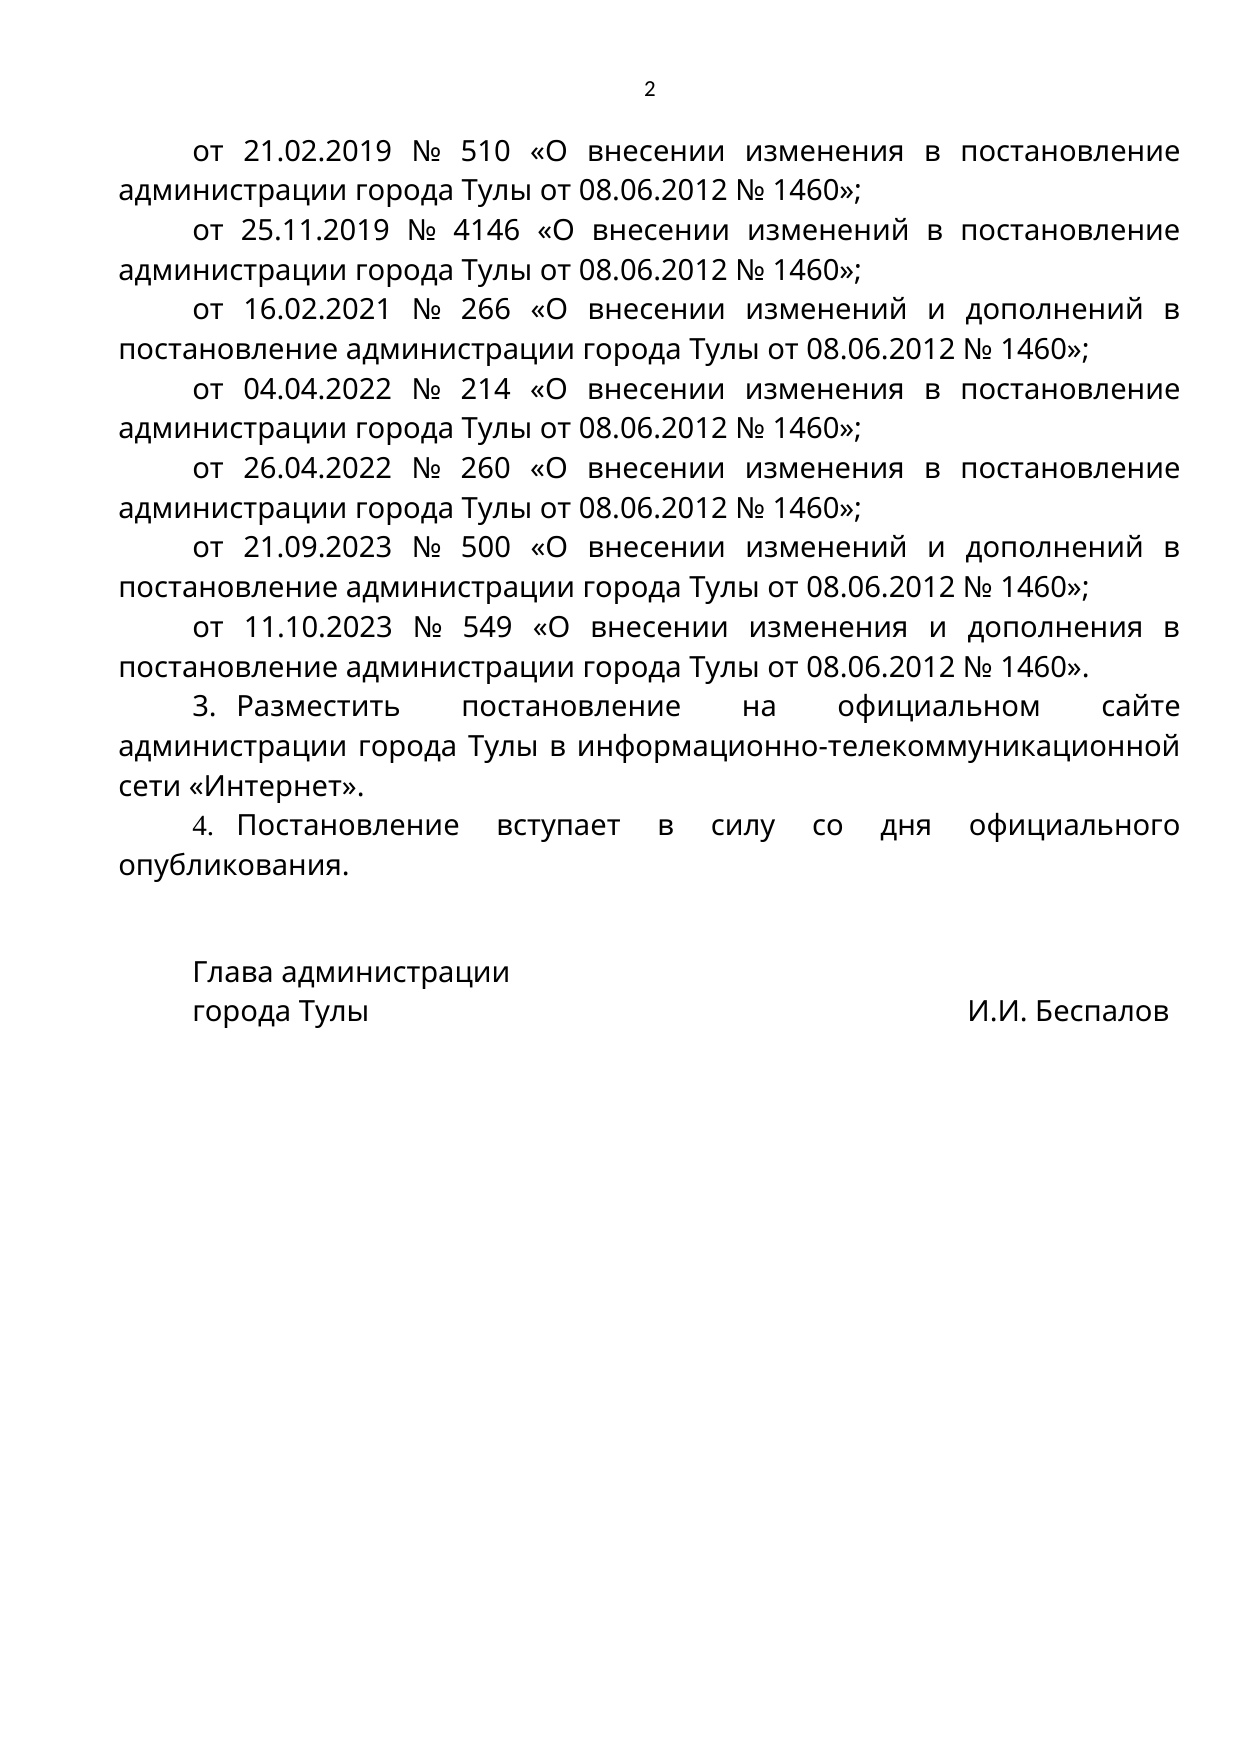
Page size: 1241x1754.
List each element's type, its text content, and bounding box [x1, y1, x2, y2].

text от 21.09.2023 № 500 «О внесении изменений и дополнений в постановление администрации города Тулы от 08.06.2012 № 1460»; [118, 527, 1181, 606]
text от 21.02.2019 № 510 «О внесении изменения в постановление администрации города Тулы от 08.06.2012 № 1460»; [118, 130, 1181, 209]
text Глава администрации [118, 951, 1181, 991]
list Разместить постановление на официальном сайте администрации города Тулы в информационно-телекоммуникационной сети «Интернет». [118, 686, 1181, 804]
list Постановление вступает в силу со дня официального опубликования. [118, 804, 1181, 884]
text города Тулы И.И. Беспалов [118, 991, 1181, 1030]
text от 16.02.2021 № 266 «О внесении изменений и дополнений в постановление администрации города Тулы от 08.06.2012 № 1460»; [118, 289, 1181, 368]
text от 11.10.2023 № 549 «О внесении изменения и дополнения в постановление администрации города Тулы от 08.06.2012 № 1460». [118, 606, 1181, 686]
text от 04.04.2022 № 214 «О внесении изменения в постановление администрации города Тулы от 08.06.2012 № 1460»; [118, 368, 1181, 447]
text от 26.04.2022 № 260 «О внесении изменения в постановление администрации города Тулы от 08.06.2012 № 1460»; [118, 447, 1181, 527]
text от 25.11.2019 № 4146 «О внесении изменений в постановление администрации города Тулы от 08.06.2012 № 1460»; [118, 209, 1181, 289]
